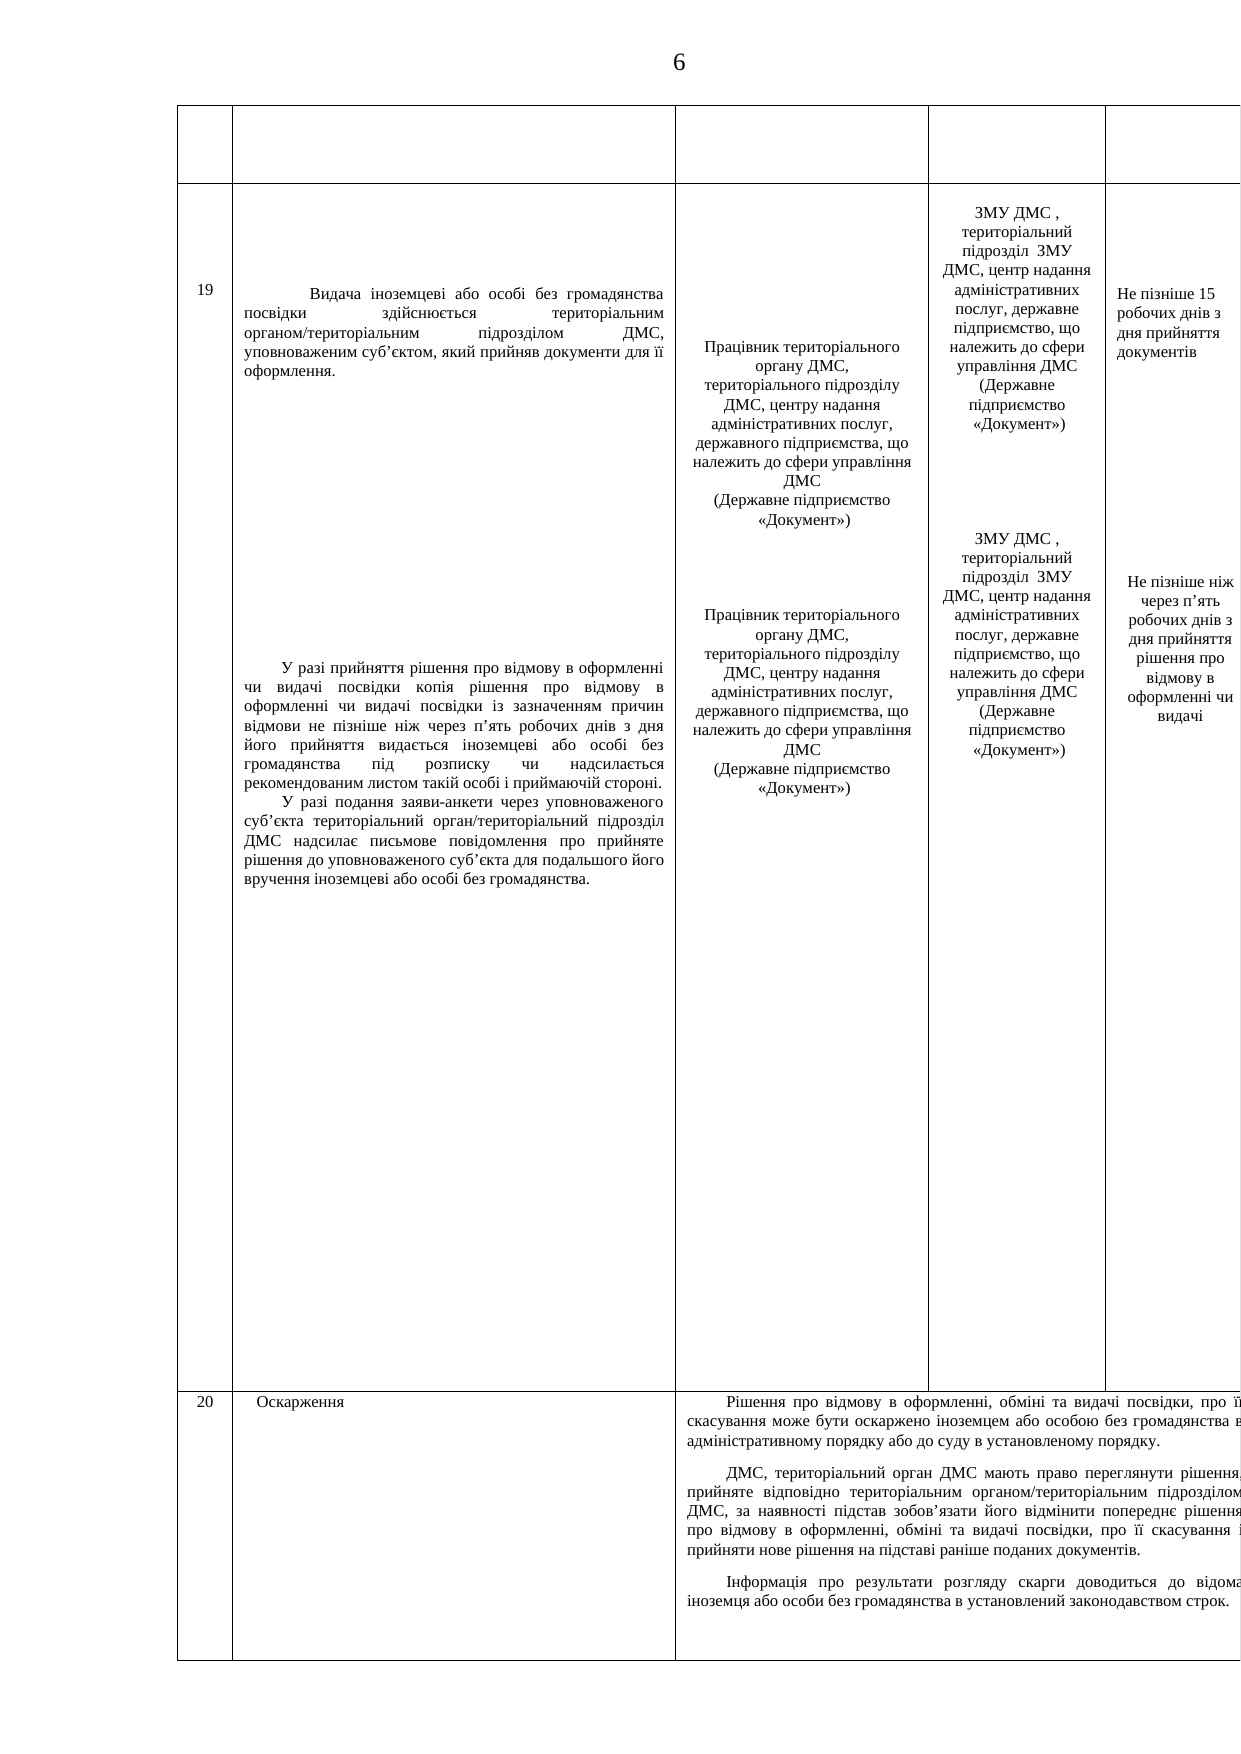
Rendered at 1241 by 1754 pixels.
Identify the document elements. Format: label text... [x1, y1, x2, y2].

table_cell Видача іноземцеві або особі без громадянства посвідки здійснюється територіальним органом/територіальним підрозділом ДМС, уповноваженим суб’єктом, який прийняв документи для її оформлення. У разі прийняття рішення про відмову в оформленні чи видачі посвідки копія рішення про відмову в оформленні чи видачі посвідки із зазначенням причин відмови не пізніше ніж через п’ять робочих днів з дня його прийняття видається іноземцеві або особі без громадянства під розписку чи надсилається рекомендованим листом такій особі і приймаючій стороні. У разі подання заяви-анкети через уповноваженого суб’єкта територіальний орган/територіальний підрозділ ДМС надсилає письмове повідомлення про прийняте рішення до уповноваженого суб’єкта для подальшого його вручення іноземцеві або особі без громадянства. [233, 184, 675, 1391]
table_cell Працівник територіального органу ДМС, територіального підрозділу ДМС, центру надання адміністративних послуг, державного підприємства, що належить до сфери управління ДМС (Державне підприємство «Документ») Працівник територіального органу ДМС, територіального підрозділу ДМС, центру надання адміністративних послуг, державного підприємства, що належить до сфери управління ДМС (Державне підприємство «Документ») [676, 184, 928, 1391]
table_cell 20 [178, 1392, 232, 1660]
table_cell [929, 106, 1105, 182]
table_cell 19 [178, 184, 232, 1391]
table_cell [676, 106, 928, 182]
table_cell 18 [178, 106, 232, 182]
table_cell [1106, 106, 1240, 182]
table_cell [676, 1392, 1240, 1660]
table_cell Оскарження [233, 1392, 675, 1660]
table_cell Не пізніше 15 робочих днів з дня прийняття документів Не пізніше ніж через п’ять робочих днів з дня прийняття рішення про відмову в оформленні чи видачі [1106, 184, 1240, 1391]
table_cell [233, 106, 675, 182]
table_cell ЗМУ ДМС , територіальний підрозділ ЗМУ ДМС, центр надання адміністративних послуг, державне підприємство, що належить до сфери управління ДМС (Державне підприємство «Документ») ЗМУ ДМС , територіальний підрозділ ЗМУ ДМС, центр надання адміністративних послуг, державне підприємство, що належить до сфери управління ДМС (Державне підприємство «Документ») [929, 184, 1105, 1391]
